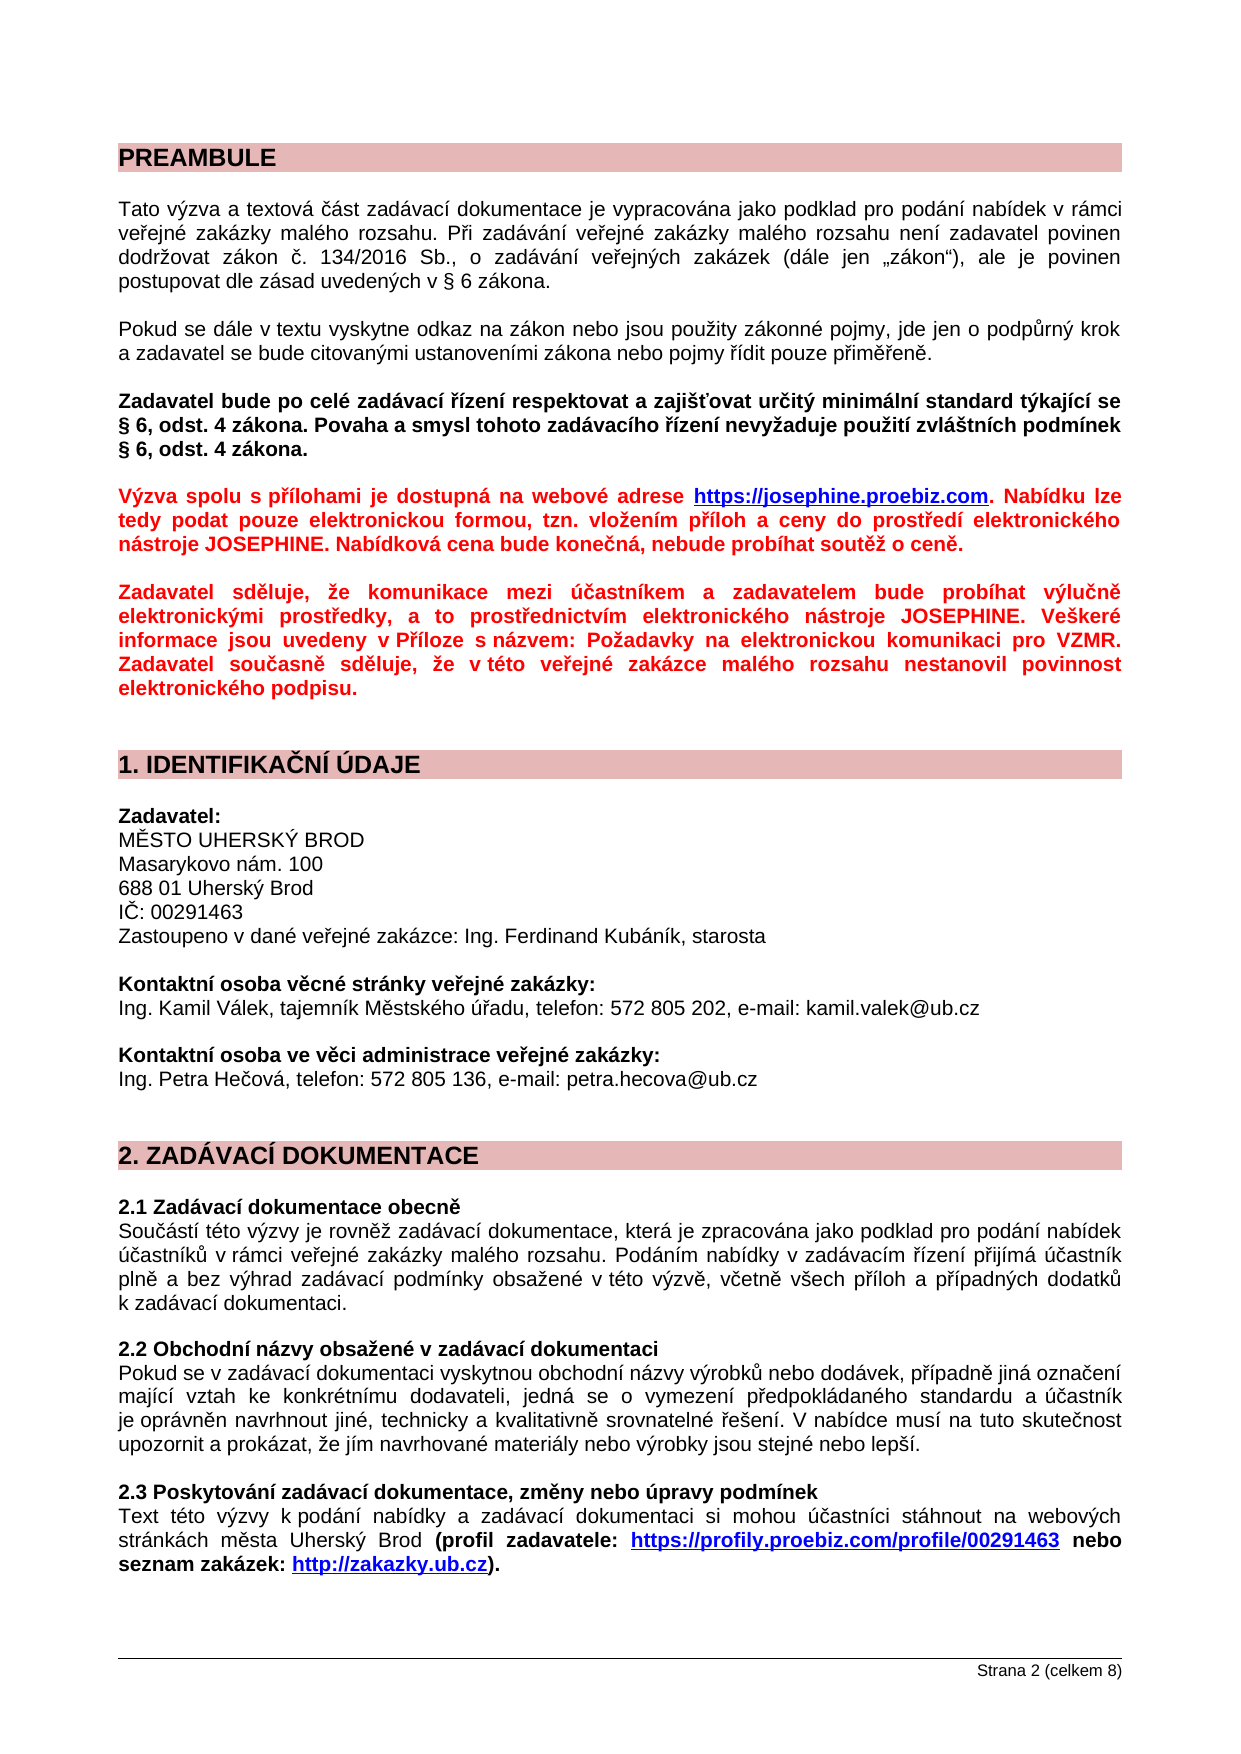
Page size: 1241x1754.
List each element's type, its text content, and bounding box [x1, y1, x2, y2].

text Tato výzva a textová část zadávací dokumentace je vypracována jako podklad pro podání nabídek v rámci veřejné zakázky malého rozsahu. Při zadávání veřejné zakázky malého rozsahu není zadavatel povinen dodržovat zákon č. 134/2016 Sb., o zadávání veřejných zakázek (dále jen „zákon“), ale je povinen postupovat dle zásad uvedených v § 6 zákona. [118, 197, 1122, 293]
text město Uherský Brod [118, 828, 1122, 852]
text 2.3 Poskytování zadávací dokumentace, změny nebo úpravy podmínek [118, 1480, 1122, 1504]
text 2.2 Obchodní názvy obsažené v zadávací dokumentaci [118, 1336, 1122, 1360]
text 2.1 Zadávací dokumentace obecně [118, 1195, 1122, 1219]
text Masarykovo nám. 100 [118, 852, 1122, 876]
text Součástí této výzvy je rovněž zadávací dokumentace, která je zpracována jako podklad pro podání nabídek účastníků v rámci veřejné zakázky malého rozsahu. Podáním nabídky v zadávacím řízení přijímá účastník plně a bez výhrad zadávací podmínky obsažené v této výzvě, včetně všech příloh a případných dodatků k zadávací dokumentaci. [118, 1219, 1122, 1315]
text Výzva spolu s přílohami je dostupná na webové adrese https://josephine.proebiz.com. Nabídku lze tedy podat pouze elektronickou formou, tzn. vložením příloh a ceny do prostředí elektronického nástroje JOSEPHINE. Nabídková cena bude konečná, nebude probíhat soutěž o ceně. [118, 484, 1122, 556]
text 1. IDENTIFIKAČNÍ ÚDAJE [118, 750, 1122, 779]
text Kontaktní osoba ve věci administrace veřejné zakázky: [118, 1043, 1122, 1067]
text Ing. Kamil Válek, tajemník Městského úřadu, telefon: 572 805 202, e-mail: kamil.valek@ub.cz [118, 995, 1122, 1019]
text PREAMBULE [118, 143, 1122, 172]
text 688 01 Uherský Brod [118, 876, 1122, 899]
text Pokud se v zadávací dokumentaci vyskytnou obchodní názvy výrobků nebo dodávek, případně jiná označení mající vztah ke konkrétnímu dodavateli, jedná se o vymezení předpokládaného standardu a účastník je oprávněn navrhnout jiné, technicky a kvalitativně srovnatelné řešení. V nabídce musí na tuto skutečnost upozornit a prokázat, že jím navrhované materiály nebo výrobky jsou stejné nebo lepší. [118, 1360, 1122, 1456]
text IČ: 00291463 [118, 899, 1122, 923]
text Text této výzvy k podání nabídky a zadávací dokumentaci si mohou účastníci stáhnout na webových stránkách města Uherský Brod (profil zadavatele: https://profily.proebiz.com/profile/00291463 nebo seznam zakázek: http://zakazky.ub.cz). [118, 1504, 1122, 1576]
text Zadavatel bude po celé zadávací řízení respektovat a zajišťovat určitý minimální standard týkající se § 6, odst. 4 zákona. Povaha a smysl tohoto zadávacího řízení nevyžaduje použití zvláštních podmínek § 6, odst. 4 zákona. [118, 388, 1122, 460]
text Zadavatel: [118, 804, 1122, 828]
text Pokud se dále v textu vyskytne odkaz na zákon nebo jsou použity zákonné pojmy, jde jen o podpůrný krok a zadavatel se bude citovanými ustanoveními zákona nebo pojmy řídit pouze přiměřeně. [118, 317, 1122, 364]
text Zastoupeno v dané veřejné zakázce: Ing. Ferdinand Kubáník, starosta [118, 923, 1122, 947]
text Ing. Petra Hečová, telefon: 572 805 136, e-mail: petra.hecova@ub.cz [118, 1067, 1122, 1091]
text Kontaktní osoba věcné stránky veřejné zakázky: [118, 971, 1122, 995]
text 2. ZADÁVACÍ DOKUMENTACE [118, 1141, 1122, 1170]
text Zadavatel sděluje, že komunikace mezi účastníkem a zadavatelem bude probíhat výlučně elektronickými prostředky, a to prostřednictvím elektronického nástroje JOSEPHINE. Veškeré informace jsou uvedeny v Příloze s názvem: Požadavky na elektronickou komunikaci pro VZMR. Zadavatel současně sděluje, že v této veřejné zakázce malého rozsahu nestanovil povinnost elektronického podpisu. [118, 580, 1122, 700]
